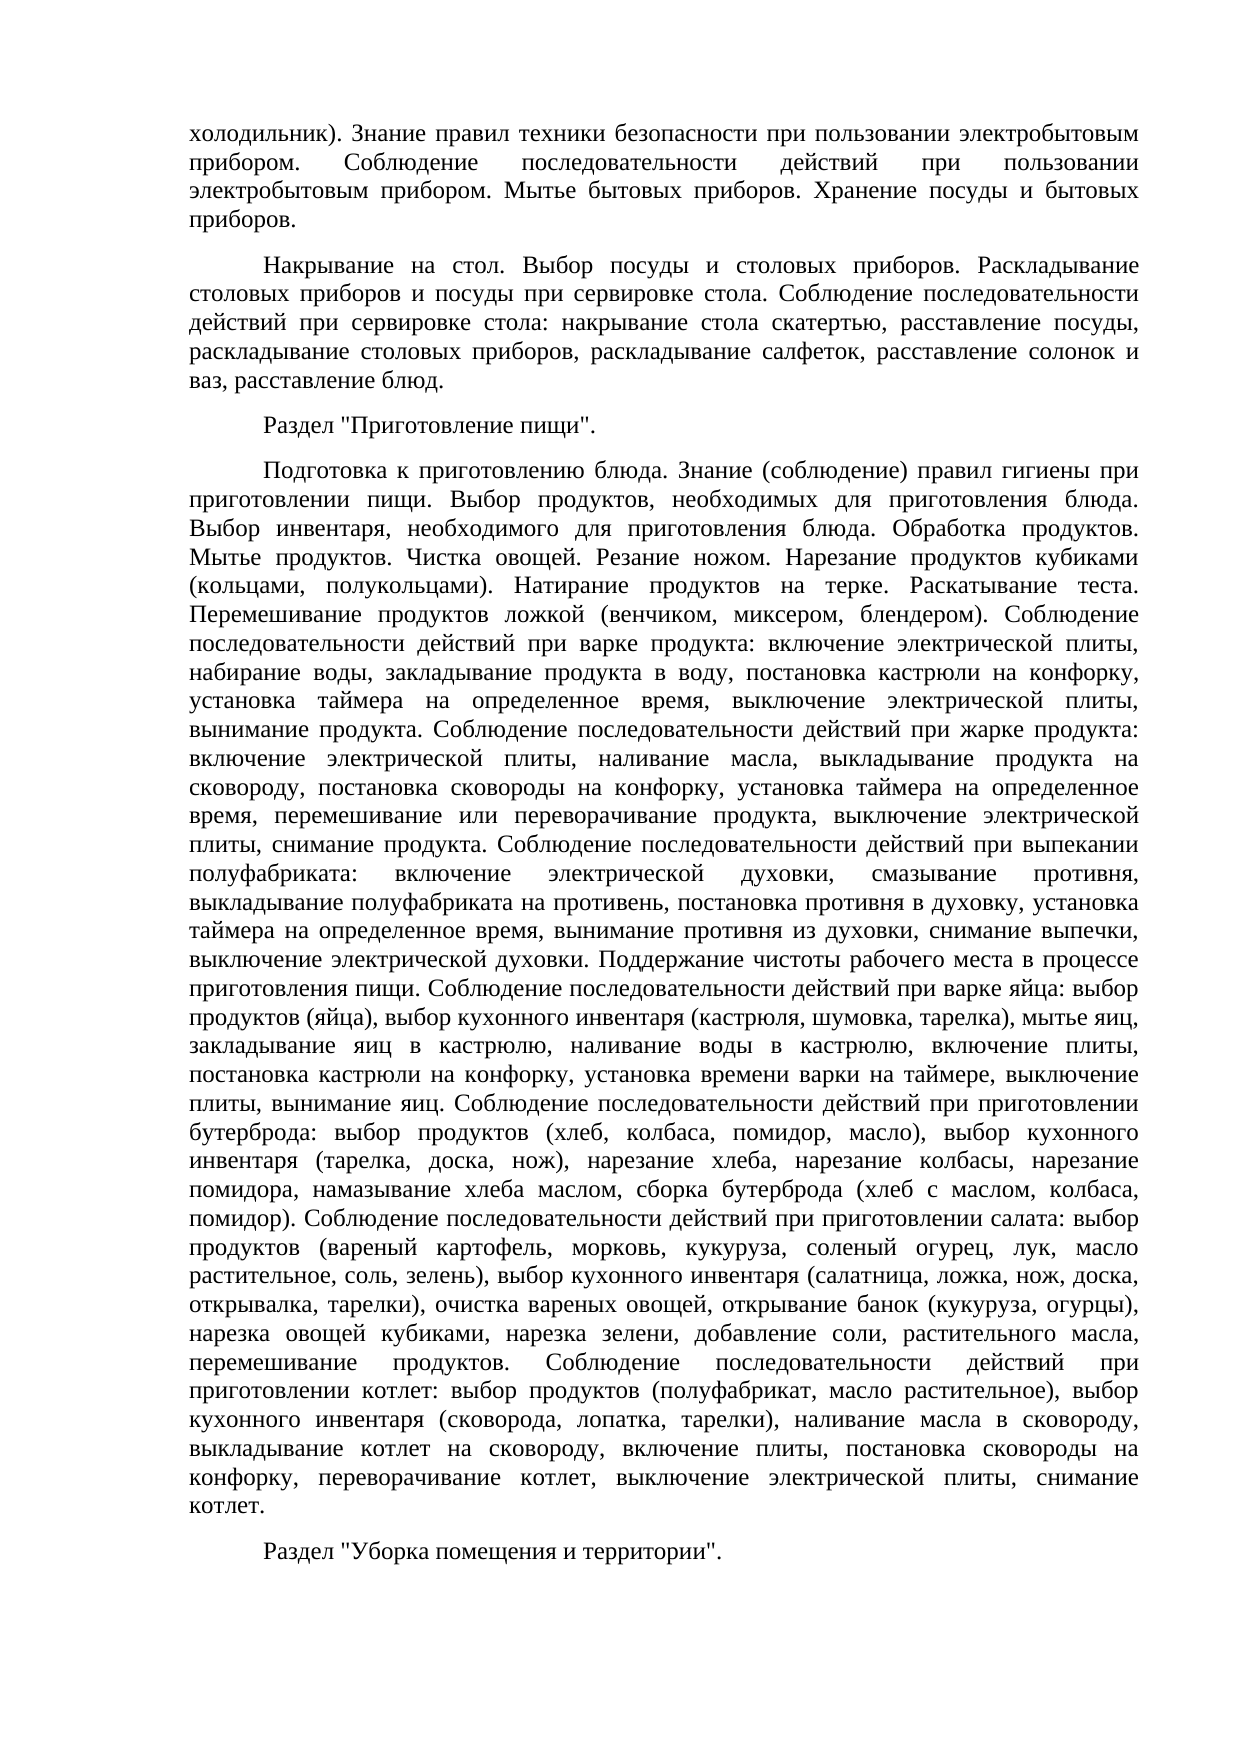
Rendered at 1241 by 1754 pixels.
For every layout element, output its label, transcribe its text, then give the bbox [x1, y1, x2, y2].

text Раздел "Приготовление пищи". [189, 410, 1140, 439]
text Подготовка к приготовлению блюда. Знание (соблюдение) правил гигиены при приготовлении пищи. Выбор продуктов, необходимых для приготовления блюда. Выбор инвентаря, необходимого для приготовления блюда. Обработка продуктов. Мытье продуктов. Чистка овощей. Резание ножом. Нарезание продуктов кубиками (кольцами, полукольцами). Натирание продуктов на терке. Раскатывание теста. Перемешивание продуктов ложкой (венчиком, миксером, блендером). Соблюдение последовательности действий при варке продукта: включение электрической плиты, набирание воды, закладывание продукта в воду, постановка кастрюли на конфорку, установка таймера на определенное время, выключение электрической плиты, вынимание продукта. Соблюдение последовательности действий при жарке продукта: включение электрической плиты, наливание масла, выкладывание продукта на сковороду, постановка сковороды на конфорку, установка таймера на определенное время, перемешивание или переворачивание продукта, выключение электрической плиты, снимание продукта. Соблюдение последовательности действий при выпекании полуфабриката: включение электрической духовки, смазывание противня, выкладывание полуфабриката на противень, постановка противня в духовку, установка таймера на определенное время, вынимание противня из духовки, снимание выпечки, выключение электрической духовки. Поддержание чистоты рабочего места в процессе приготовления пищи. Соблюдение последовательности действий при варке яйца: выбор продуктов (яйца), выбор кухонного инвентаря (кастрюля, шумовка, тарелка), мытье яиц, закладывание яиц в кастрюлю, наливание воды в кастрюлю, включение плиты, постановка кастрюли на конфорку, установка времени варки на таймере, выключение плиты, вынимание яиц. Соблюдение последовательности действий при приготовлении бутерброда: выбор продуктов (хлеб, колбаса, помидор, масло), выбор кухонного инвентаря (тарелка, доска, нож), нарезание хлеба, нарезание колбасы, нарезание помидора, намазывание хлеба маслом, сборка бутерброда (хлеб с маслом, колбаса, помидор). Соблюдение последовательности действий при приготовлении салата: выбор продуктов (вареный картофель, морковь, кукуруза, соленый огурец, лук, масло растительное, соль, зелень), выбор кухонного инвентаря (салатница, ложка, нож, доска, открывалка, тарелки), очистка вареных овощей, открывание банок (кукуруза, огурцы), нарезка овощей кубиками, нарезка зелени, добавление соли, растительного масла, перемешивание продуктов. Соблюдение последовательности действий при приготовлении котлет: выбор продуктов (полуфабрикат, масло растительное), выбор кухонного инвентаря (сковорода, лопатка, тарелки), наливание масла в сковороду, выкладывание котлет на сковороду, включение плиты, постановка сковороды на конфорку, переворачивание котлет, выключение электрической плиты, снимание котлет. [189, 456, 1140, 1519]
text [189, 118, 1140, 233]
text Накрывание на стол. Выбор посуды и столовых приборов. Раскладывание столовых приборов и посуды при сервировке стола. Соблюдение последовательности действий при сервировке стола: накрывание стола скатертью, расставление посуды, раскладывание столовых приборов, раскладывание салфеток, расставление солонок и ваз, расставление блюд. [189, 250, 1140, 393]
text Раздел "Уборка помещения и территории". [189, 1536, 1140, 1565]
